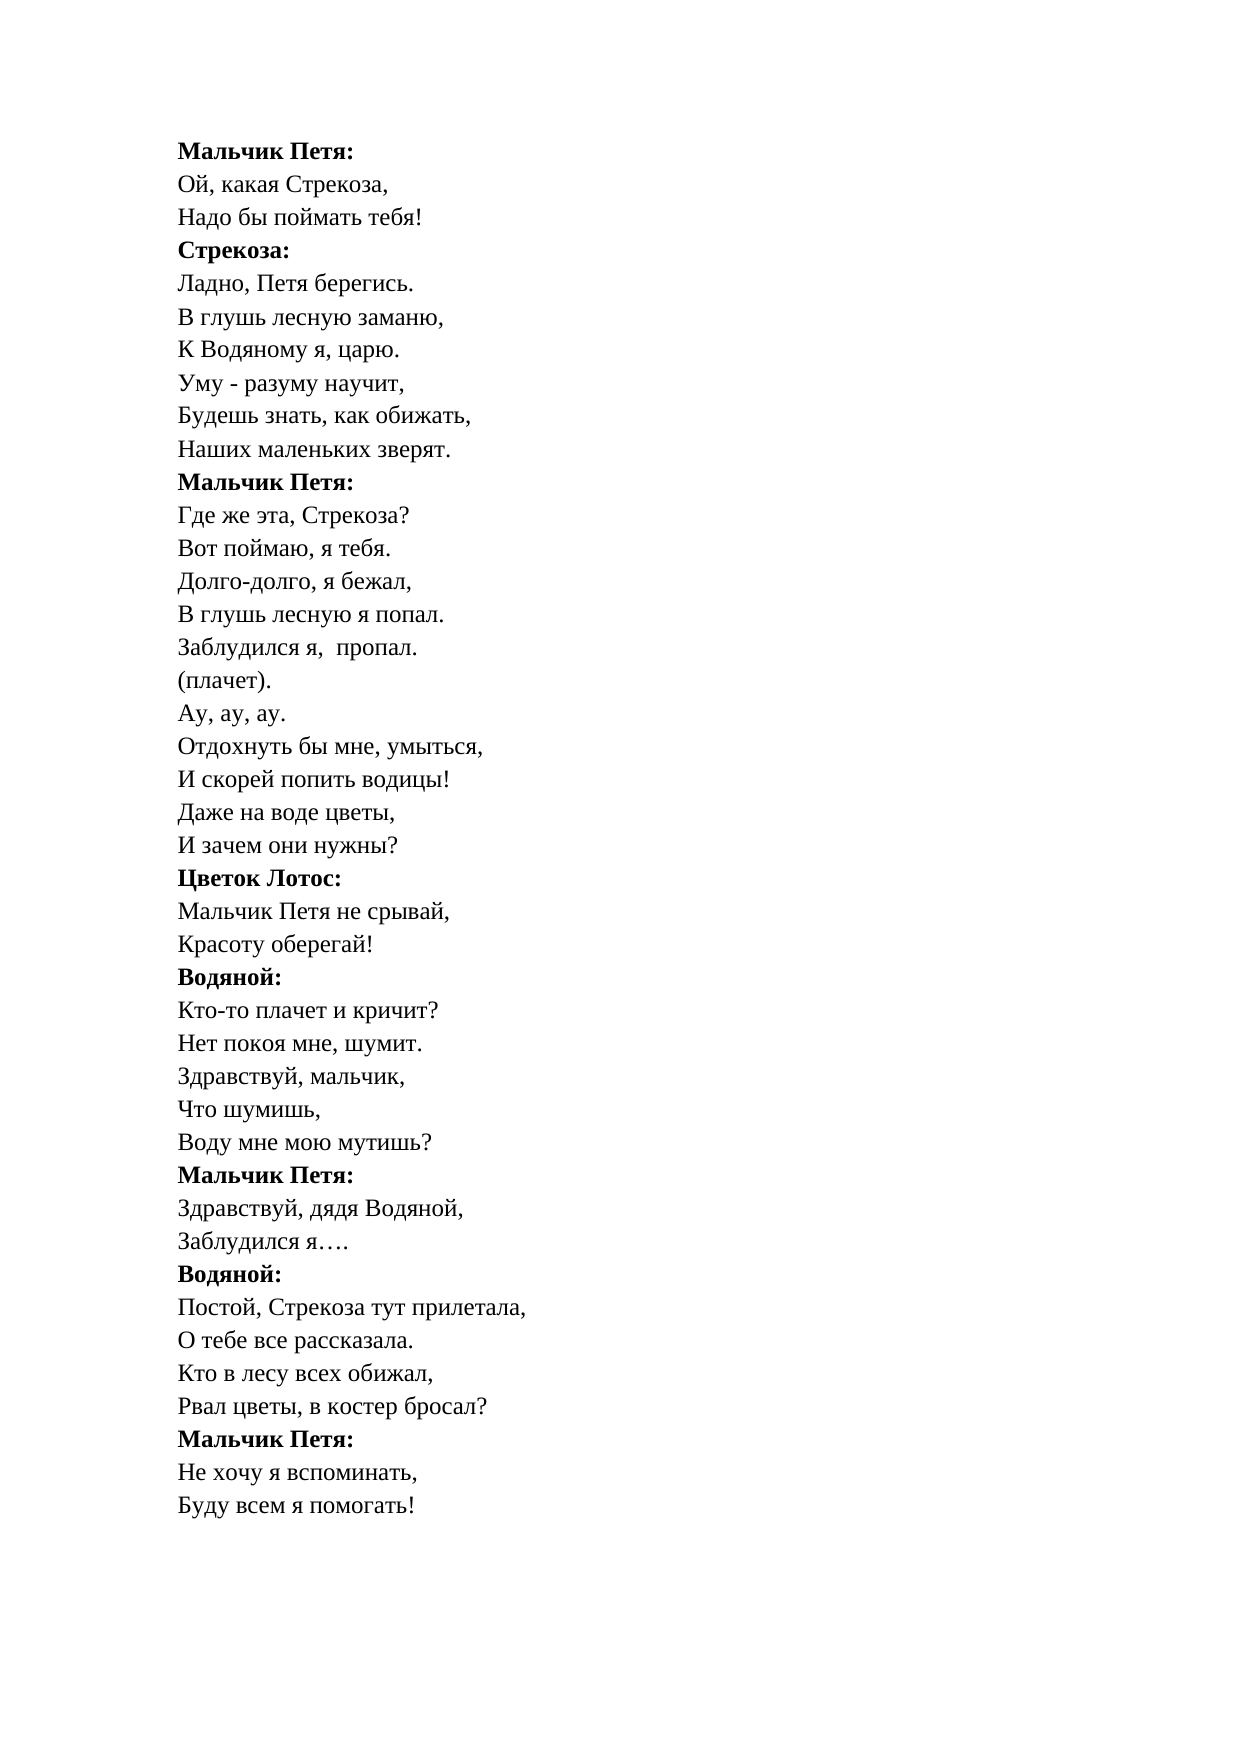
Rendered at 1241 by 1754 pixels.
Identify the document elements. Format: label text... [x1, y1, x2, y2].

text Нет покоя мне, шумит. [177, 1028, 1152, 1057]
text Где же эта, Стрекоза? [177, 500, 1152, 528]
text Рвал цветы, в костер бросал? [177, 1391, 1152, 1420]
text Заблудился я, пропал. [177, 632, 1152, 661]
text Мальчик Петя: [177, 467, 1152, 495]
text Здравствуй, дядя Водяной, [177, 1193, 1152, 1222]
text Отдохнуть бы мне, умыться, [177, 731, 1152, 759]
text Водяной: [177, 1259, 1152, 1288]
text Ладно, Петя берегись. [177, 268, 1152, 297]
text Вот поймаю, я тебя. [177, 533, 1152, 561]
text (плачет). [177, 665, 1152, 693]
text Цветок Лотос: [177, 863, 1152, 892]
text Что шумишь, [177, 1094, 1152, 1123]
text Кто в лесу всех обижал, [177, 1358, 1152, 1387]
text О тебе все рассказала. [177, 1325, 1152, 1354]
text Красоту оберегай! [177, 929, 1152, 958]
text Воду мне мою мутишь? [177, 1127, 1152, 1156]
text К Водяному я, царю. [177, 334, 1152, 363]
text И скорей попить водицы! [177, 764, 1152, 793]
text В глушь лесную я попал. [177, 599, 1152, 627]
text Ау, ау, ау. [177, 698, 1152, 727]
text И зачем они нужны? [177, 830, 1152, 859]
text Стрекоза: [177, 236, 1152, 264]
text Не хочу я вспоминать, [177, 1457, 1152, 1486]
text Кто-то плачет и кричит? [177, 995, 1152, 1024]
text Мальчик Петя: [177, 1424, 1152, 1453]
text Даже на воде цветы, [177, 797, 1152, 826]
text Мальчик Петя: [177, 1160, 1152, 1189]
text Уму - разуму научит, [177, 368, 1152, 396]
text Наших маленьких зверят. [177, 434, 1152, 462]
text Заблудился я…. [177, 1226, 1152, 1255]
text Мальчик Петя: [177, 136, 1152, 165]
text Здравствуй, мальчик, [177, 1061, 1152, 1090]
text Долго-долго, я бежал, [177, 566, 1152, 594]
text Постой, Стрекоза тут прилетала, [177, 1292, 1152, 1321]
text Будешь знать, как обижать, [177, 401, 1152, 429]
text Буду всем я помогать! [177, 1490, 1152, 1519]
text Ой, какая Стрекоза, [177, 169, 1152, 198]
text В глушь лесную заманю, [177, 302, 1152, 330]
text Надо бы поймать тебя! [177, 202, 1152, 231]
text Мальчик Петя не срывай, [177, 896, 1152, 925]
text Водяной: [177, 962, 1152, 991]
